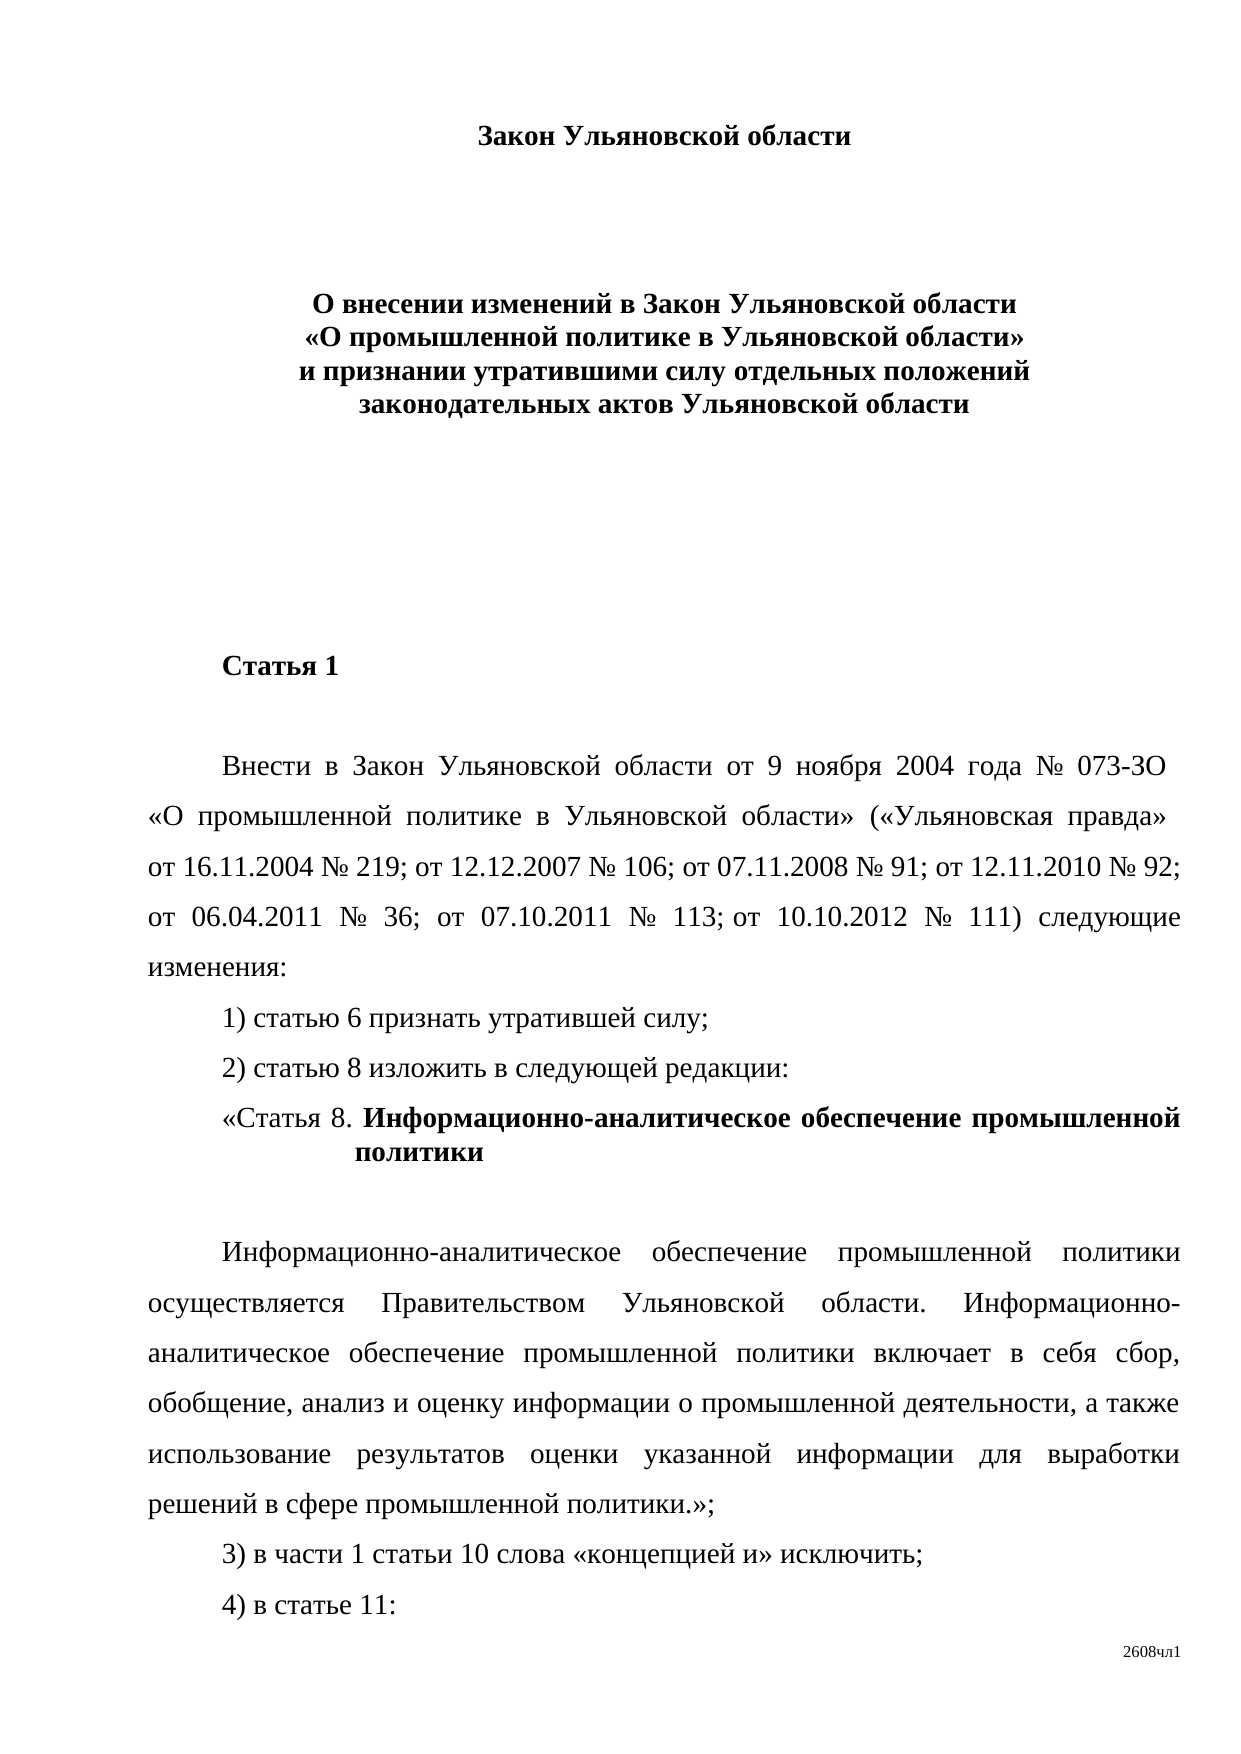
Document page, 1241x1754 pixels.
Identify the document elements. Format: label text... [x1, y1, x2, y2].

text законодательных актов Ульяновской области [148, 386, 1181, 420]
text 2) статью 8 изложить в следующей редакции: [148, 1050, 1181, 1084]
text «О промышленной политике в Ульяновской области» [148, 319, 1181, 353]
text 3) в части 1 статьи 10 слова «концепцией и» исключить; [148, 1536, 1181, 1570]
text Внести в Закон Ульяновской области от 9 ноября 2004 года № 073-ЗО «О промышленной политике в Ульяновской области» («Ульяновская правда» от 16.11.2004 № 219; от 12.12.2007 № 106; от 07.11.2008 № 91; от 12.11.2010 № 92; от 06.04.2011 № 36; от 07.10.2011 № 113; от 10.10.2012 № 111) следующие изменения: [148, 748, 1181, 983]
text 4) в статье 11: [148, 1587, 1181, 1620]
text и признании утратившими силу отдельных положений [148, 353, 1181, 386]
text «Статья 8. Информационно-аналитическое обеспечение промышленной политики [222, 1100, 1181, 1167]
text Статья 1 [148, 648, 1181, 681]
text О внесении изменений в Закон Ульяновской области [148, 286, 1181, 319]
text 1) статью 6 признать утратившей силу; [148, 1000, 1181, 1033]
text Закон Ульяновской области [148, 118, 1181, 152]
text Информационно-аналитическое обеспечение промышленной политики осуществляется Правительством Ульяновской области. Информационно-аналитическое обеспечение промышленной политики включает в себя сбор, обобщение, анализ и оценку информации о промышленной деятельности, а также использование результатов оценки указанной информации для выработки решений в сфере промышленной политики.»; [148, 1234, 1181, 1520]
